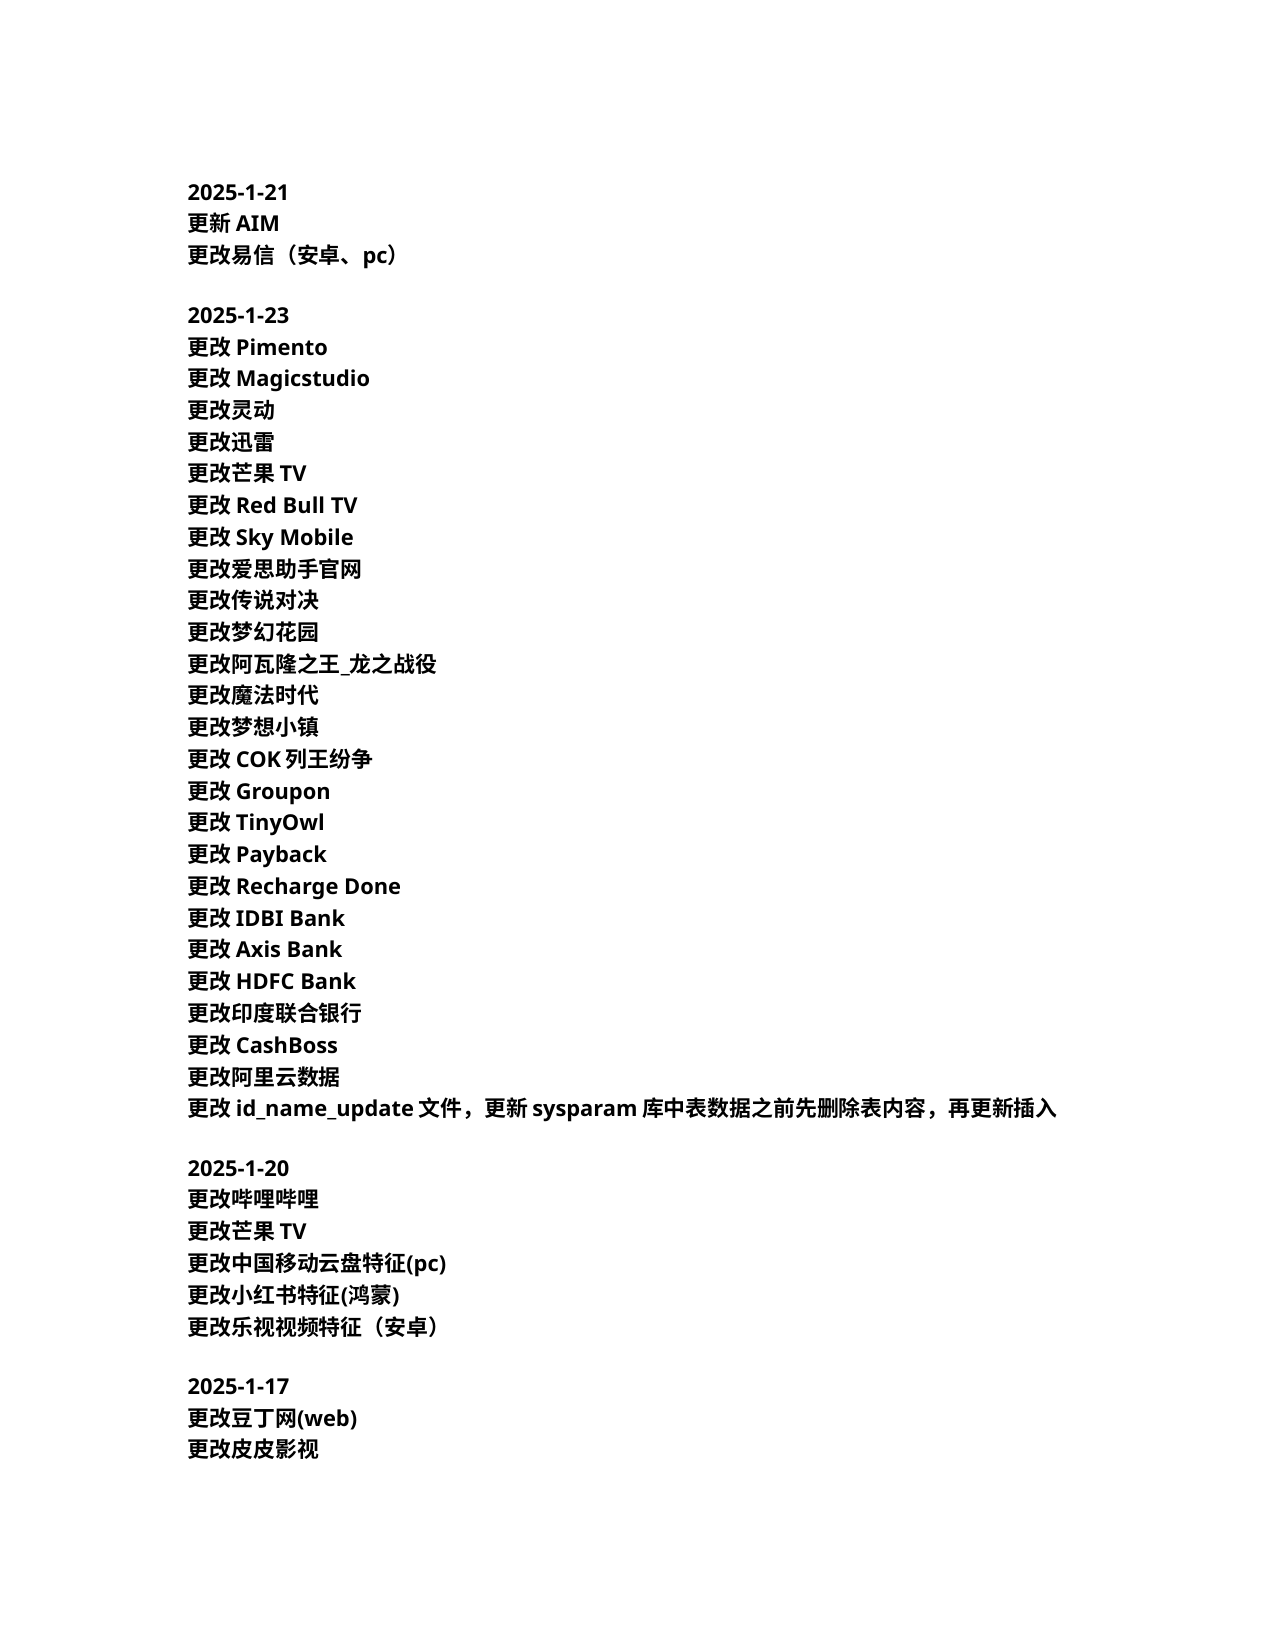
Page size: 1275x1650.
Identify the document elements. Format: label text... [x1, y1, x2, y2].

text 更改豆丁网(web) [187, 1401, 1087, 1432]
text 更改易信（安卓、pc） [187, 238, 1087, 270]
text 更改Sky Mobile [187, 520, 1087, 552]
text 更改皮皮影视 [187, 1432, 1087, 1464]
text 更改小红书特征(鸿蒙) [187, 1278, 1087, 1309]
text 更改id_name_update文件，更新sysparam库中表数据之前先删除表内容，再更新插入 [187, 1091, 1087, 1123]
text 2025-1-21 [187, 177, 1087, 206]
text 更改Payback [187, 837, 1087, 869]
text 更改Magicstudio [187, 361, 1087, 393]
text 更改迅雷 [187, 425, 1087, 456]
text 更改芒果TV [187, 1214, 1087, 1246]
text 更改传说对决 [187, 583, 1087, 615]
text 更改芒果TV [187, 456, 1087, 488]
text 更改阿瓦隆之王_龙之战役 [187, 647, 1087, 678]
text 更改Recharge Done [187, 869, 1087, 901]
text 更改梦幻花园 [187, 615, 1087, 647]
text 2025-1-17 [187, 1371, 1087, 1401]
text 更改Pimento [187, 329, 1087, 361]
text 2025-1-20 [187, 1153, 1087, 1182]
text 更改Axis Bank [187, 932, 1087, 964]
text 更改中国移动云盘特征(pc) [187, 1246, 1087, 1278]
text 更改Red Bull TV [187, 488, 1087, 520]
text 更改IDBI Bank [187, 901, 1087, 932]
text 更改爱思助手官网 [187, 552, 1087, 583]
text 2025-1-23 [187, 300, 1087, 329]
text 更改哔哩哔哩 [187, 1182, 1087, 1214]
text 更改TinyOwl [187, 805, 1087, 837]
text 更改Groupon [187, 774, 1087, 805]
text 更改印度联合银行 [187, 996, 1087, 1028]
text 更改COK列王纷争 [187, 742, 1087, 774]
text 更改乐视视频特征（安卓） [187, 1309, 1087, 1341]
text 更改阿里云数据 [187, 1059, 1087, 1091]
text 更改梦想小镇 [187, 710, 1087, 742]
text 更改HDFC Bank [187, 964, 1087, 996]
text 更改灵动 [187, 393, 1087, 425]
text 更改魔法时代 [187, 678, 1087, 710]
text 更改CashBoss [187, 1028, 1087, 1059]
text 更新AIM [187, 206, 1087, 238]
